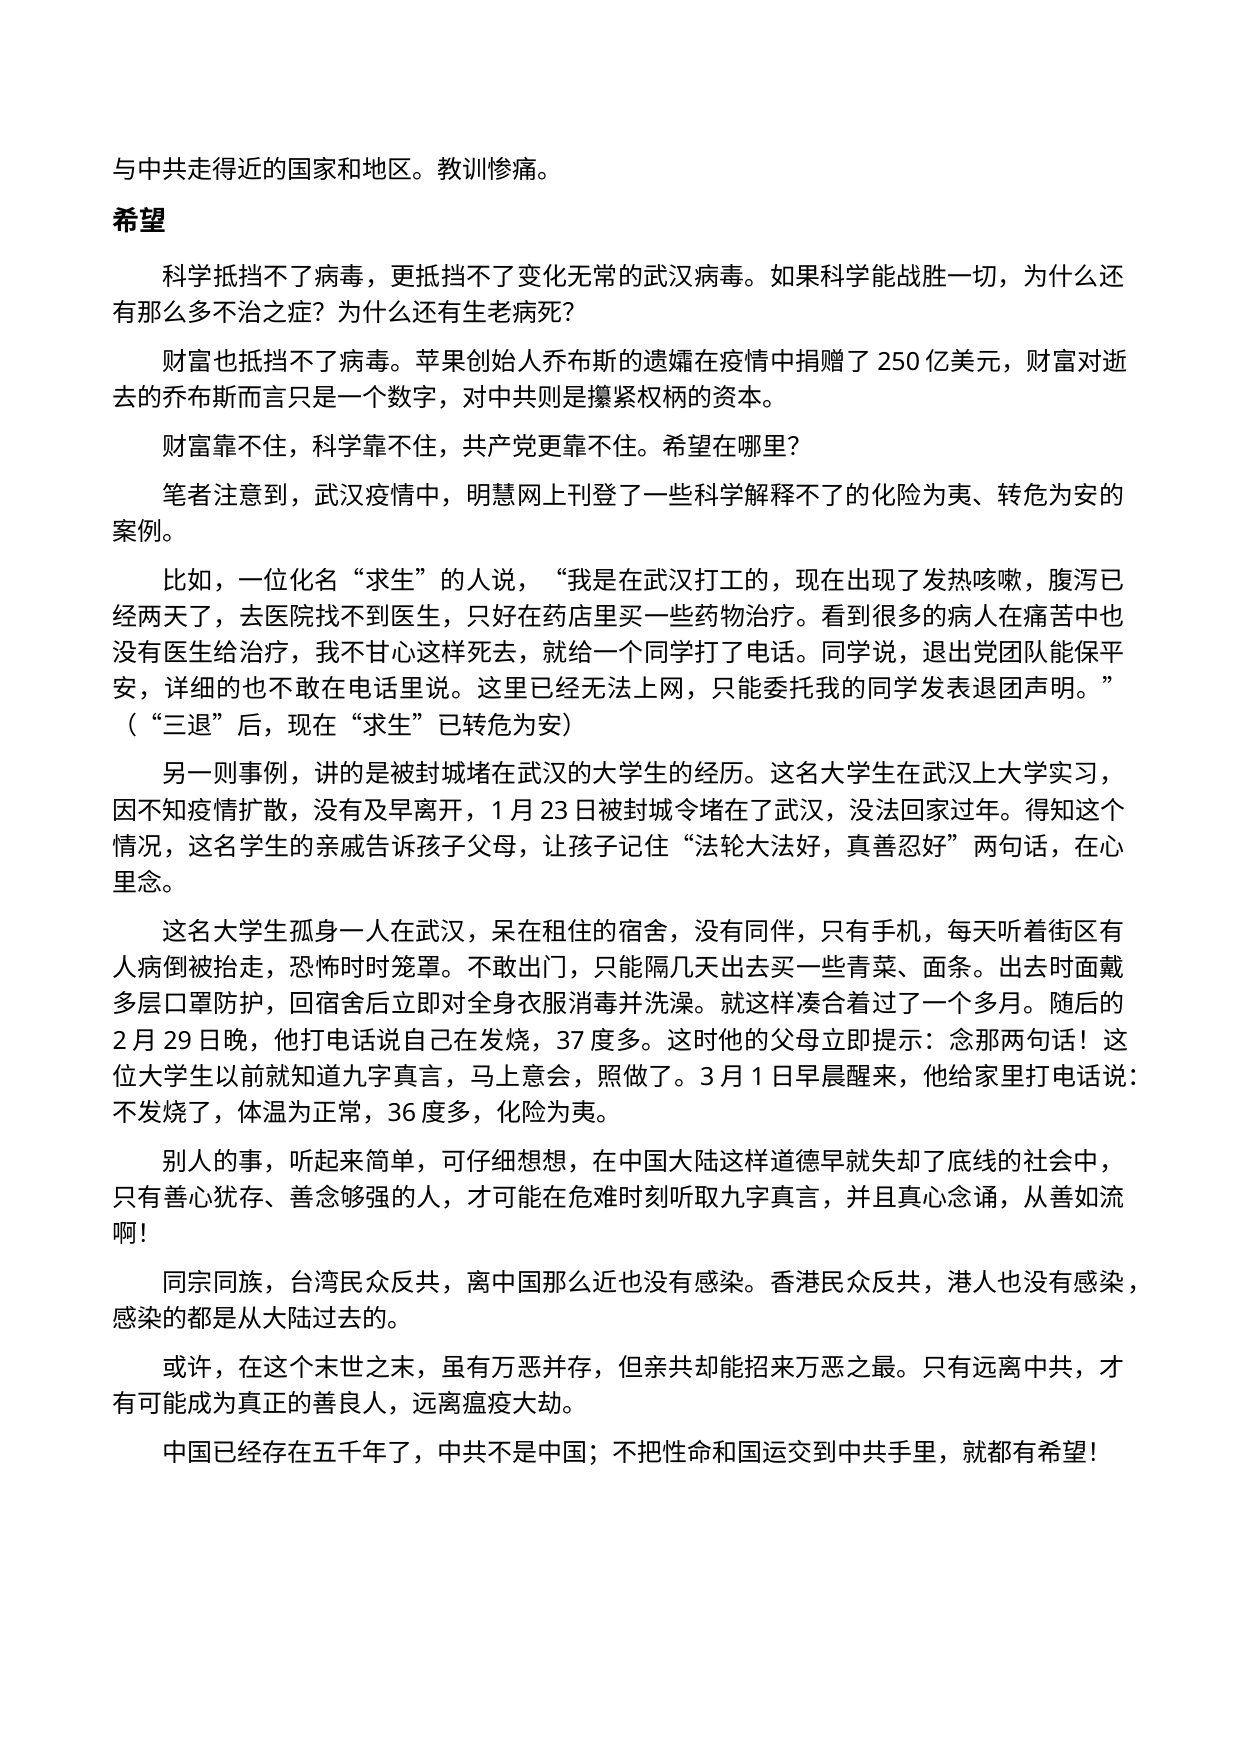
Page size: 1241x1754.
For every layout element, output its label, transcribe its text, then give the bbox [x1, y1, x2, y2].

text 另一则事例，讲的是被封城堵在武汉的大学生的经历。这名大学生在武汉上大学实习，因不知疫情扩散，没有及早离开，1月23日被封城令堵在了武汉，没法回家过年。得知这个情况，这名学生的亲戚告诉孩子父母，让孩子记住“法轮大法好，真善忍好”两句话，在心里念。 [112, 754, 1128, 899]
text 或许，在这个末世之末，虽有万恶并存，但亲共却能招来万恶之最。只有远离中共，才有可能成为真正的善良人，远离瘟疫大劫。 [112, 1348, 1128, 1420]
text 这名大学生孤身一人在武汉，呆在租住的宿舍，没有同伴，只有手机，每天听着街区有人病倒被抬走，恐怖时时笼罩。不敢出门，只能隔几天出去买一些青菜、面条。出去时面戴多层口罩防护，回宿舍后立即对全身衣服消毒并洗澡。就这样凑合着过了一个多月。随后的2月29日晚，他打电话说自己在发烧，37度多。这时他的父母立即提示：念那两句话！这位大学生以前就知道九字真言，马上意会，照做了。3月1日早晨醒来，他给家里打电话说：不发烧了，体温为正常，36度多，化险为夷。 [112, 911, 1128, 1129]
text 比如，一位化名“求生”的人说，“我是在武汉打工的，现在出现了发热咳嗽，腹泻已经两天了，去医院找不到医生，只好在药店里买一些药物治疗。看到很多的病人在痛苦中也没有医生给治疗，我不甘心这样死去，就给一个同学打了电话。同学说，退出党团队能保平安，详细的也不敢在电话里说。这里已经无法上网，只能委托我的同学发表退团声明。”（“三退”后，现在“求生”已转危为安） [112, 560, 1128, 741]
text 笔者注意到，武汉疫情中，明慧网上刊登了一些科学解释不了的化险为夷、转危为安的案例。 [112, 475, 1128, 548]
text 财富也抵挡不了病毒。苹果创始人乔布斯的遗孀在疫情中捐赠了250亿美元，财富对逝去的乔布斯而言只是一个数字，对中共则是攥紧权柄的资本。 [112, 341, 1128, 414]
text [112, 150, 1128, 186]
text 中国已经存在五千年了，中共不是中国；不把性命和国运交到中共手里，就都有希望！ [112, 1433, 1128, 1469]
text 科学抵挡不了病毒，更抵挡不了变化无常的武汉病毒。如果科学能战胜一切，为什么还有那么多不治之症？为什么还有生老病死？ [112, 256, 1128, 329]
text 财富靠不住，科学靠不住，共产党更靠不住。希望在哪里？ [112, 426, 1128, 463]
text 希望 [112, 199, 1128, 238]
text 同宗同族，台湾民众反共，离中国那么近也没有感染。香港民众反共，港人也没有感染，感染的都是从大陆过去的。 [112, 1263, 1128, 1335]
text 别人的事，听起来简单，可仔细想想，在中国大陆这样道德早就失却了底线的社会中，只有善心犹存、善念够强的人，才可能在危难时刻听取九字真言，并且真心念诵，从善如流啊！ [112, 1141, 1128, 1250]
